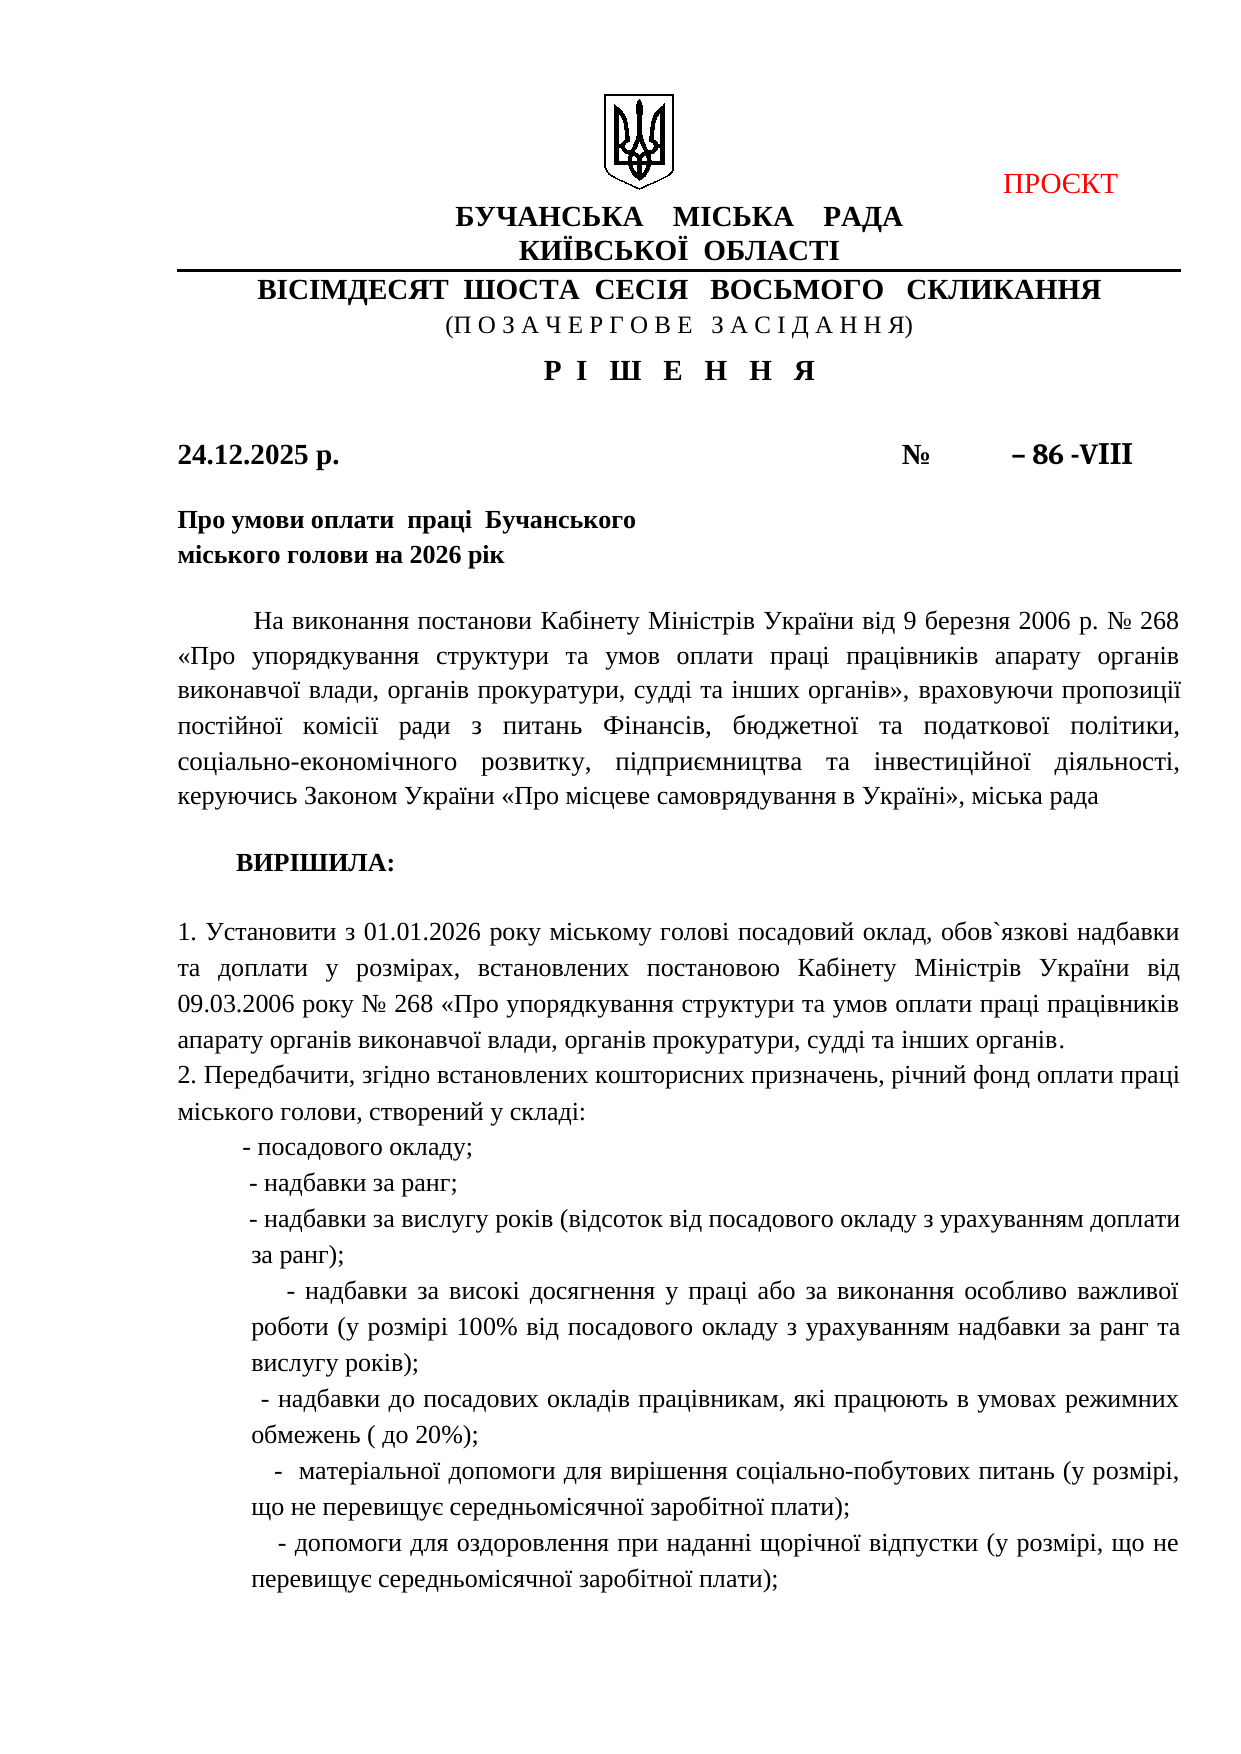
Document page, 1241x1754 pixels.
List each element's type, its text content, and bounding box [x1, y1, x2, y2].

text міського голови на 2026 рік [177, 539, 1181, 569]
text (П О З А Ч Е Р Г О В Е З А С І Д А Н Н Я) [177, 310, 1181, 339]
text БУЧАНСЬКА МІСЬКА РАДА [177, 199, 1181, 233]
text 24.12.2025 р. № – 86 -VІІІ [177, 437, 1181, 472]
text - надбавки до посадових окладів працівникам, які працюють в умовах режимних обмежень ( до 20%); [177, 1383, 1181, 1449]
text - допомоги для оздоровлення при наданні щорічної відпустки (у розмірі, що не перевищує середньомісячної заробітної плати); [177, 1527, 1181, 1593]
text - надбавки за ранг; [177, 1167, 1181, 1197]
text - посадового окладу; [177, 1131, 1181, 1161]
text - надбавки за високі досягнення у праці або за виконання особливо важливої роботи (у розмірі 100% від посадового окладу з урахуванням надбавки за ранг та вислугу років); [177, 1275, 1181, 1377]
text ВІСІМДЕСЯТ ШОСТА СЕСІЯ ВОСЬМОГО СКЛИКАННЯ [177, 272, 1181, 305]
text На виконання постанови Кабінету Міністрів України від 9 березня 2006 р. № 268 «Про упорядкування структури та умов оплати праці працівників апарату органів виконавчої влади, органів прокуратури, судді та інших органів», враховуючи пропозиції постійної комісії ради з питань Фінансів, бюджетної та податкової політики, соціально-економічного розвитку, підприємництва та інвестиційної діяльності, керуючись Законом України «Про місцеве самоврядування в Україні», міська рада [177, 605, 1181, 810]
text КИЇВСЬКОЇ ОБЛАСТІ [177, 233, 1181, 269]
text 1. Установити з 01.01.2026 року міському голові посадовий оклад, обов`язкові надбавки та доплати у розмірах, встановлених постановою Кабінету Міністрів України від 09.03.2006 року № 268 «Про упорядкування структури та умов оплати праці працівників апарату органів виконавчої влади, органів прокуратури, судді та інших органів. [177, 916, 1181, 1054]
text 2. Передбачити, згідно встановлених кошторисних призначень, річний фонд оплати праці міського голови, створений у складі: [177, 1059, 1181, 1126]
text - матеріальної допомоги для вирішення соціально-побутових питань (у розмірі, що не перевищує середньомісячної заробітної плати); [177, 1455, 1181, 1521]
text ВИРІШИЛА: [177, 847, 1181, 877]
text Р І Ш Е Н Н Я [177, 353, 1181, 387]
text ПРОЄКТ [177, 89, 1181, 199]
text Про умови оплати праці Бучанського [177, 504, 1181, 534]
text - надбавки за вислугу років (відсоток від посадового окладу з урахуванням доплати за ранг); [177, 1203, 1181, 1269]
